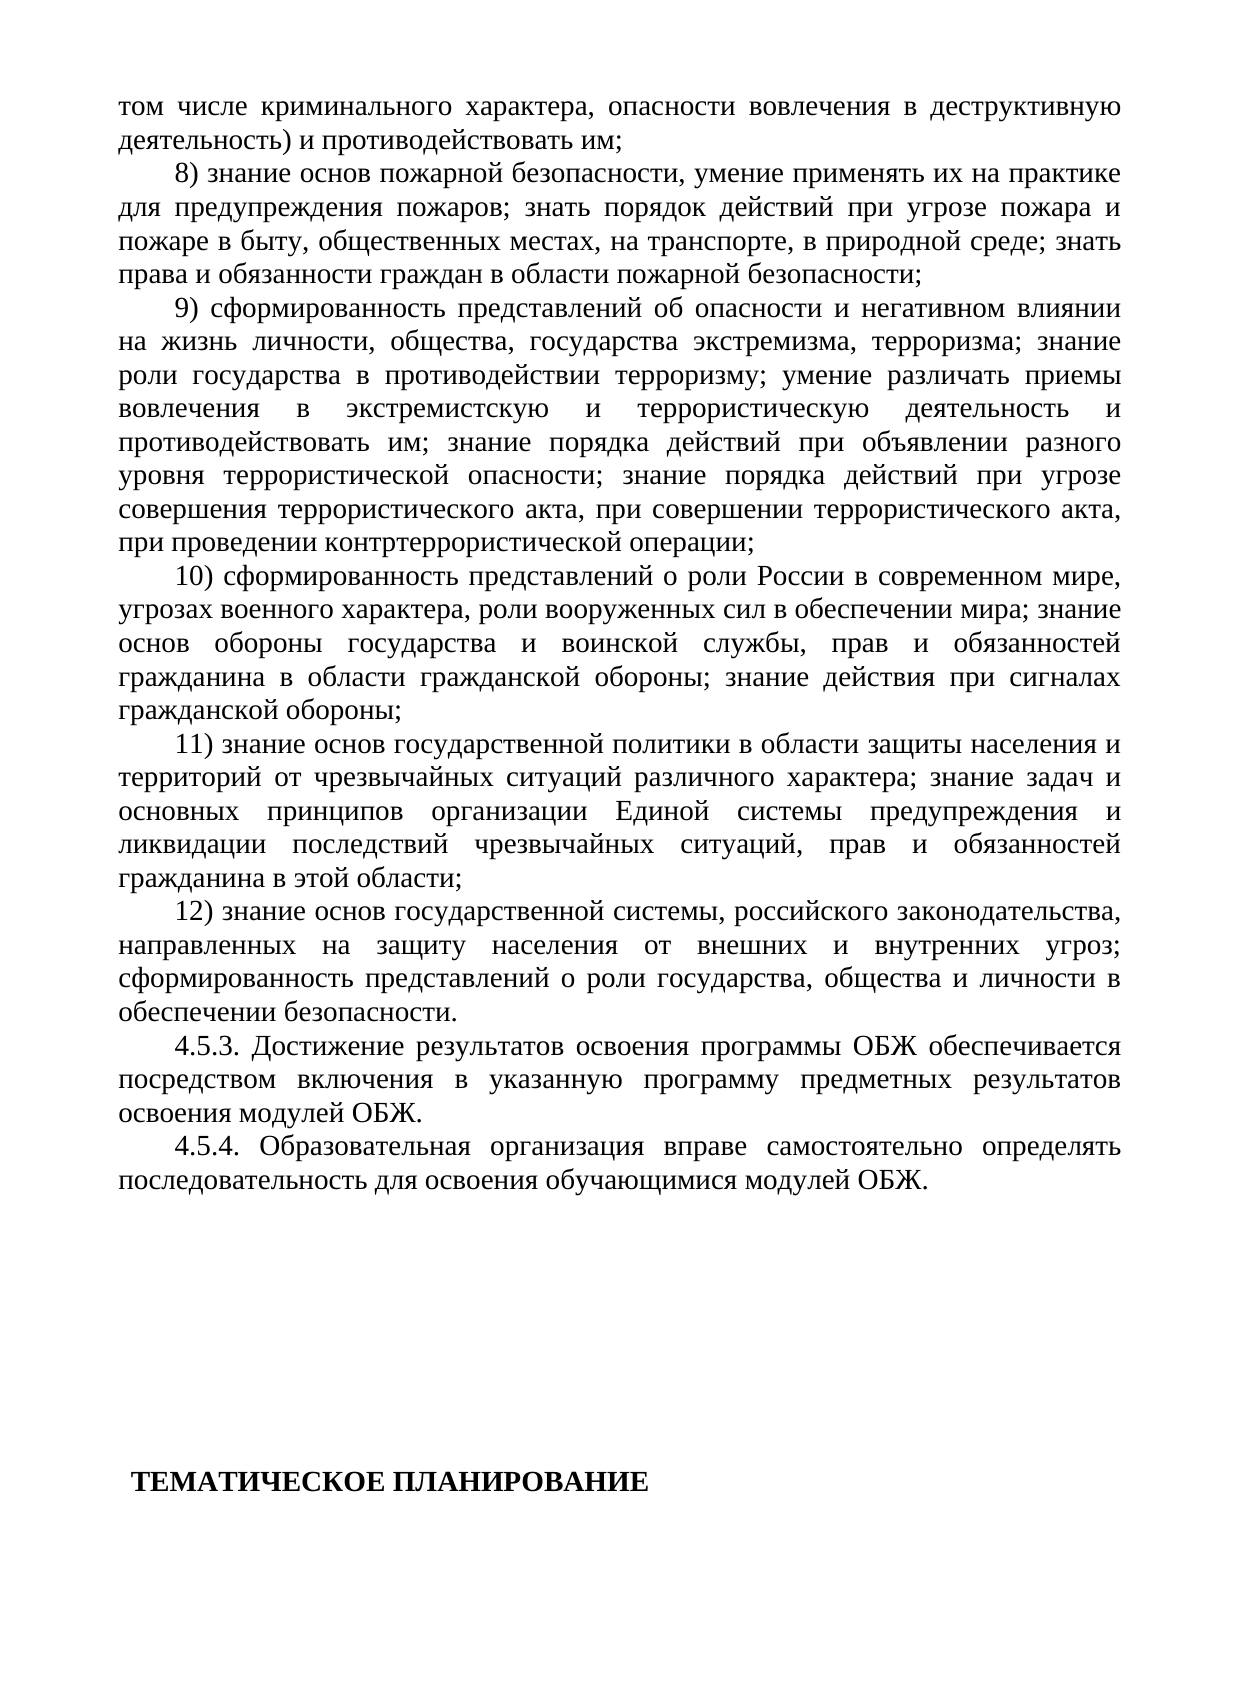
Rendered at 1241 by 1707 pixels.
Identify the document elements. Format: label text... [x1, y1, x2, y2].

text 11) знание основ государственной политики в области защиты населения и территорий от чрезвычайных ситуаций различного характера; знание задач и основных принципов организации Единой системы предупреждения и ликвидации последствий чрезвычайных ситуаций, прав и обязанностей гражданина в этой области; [118, 726, 1122, 893]
text 9) сформированность представлений об опасности и негативном влиянии на жизнь личности, общества, государства экстремизма, терроризма; знание роли государства в противодействии терроризму; умение различать приемы вовлечения в экстремистскую и террористическую деятельность и противодействовать им; знание порядка действий при объявлении разного уровня террористической опасности; знание порядка действий при угрозе совершения террористического акта, при совершении террористического акта, при проведении контртеррористической операции; [118, 290, 1122, 558]
text ТЕМАТИЧЕСКОЕ ПЛАНИРОВАНИЕ [131, 1464, 1122, 1497]
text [118, 88, 1122, 156]
text 4.5.4. Образовательная организация вправе самостоятельно определять последовательность для освоения обучающимися модулей ОБЖ. [118, 1128, 1122, 1195]
text 12) знание основ государственной системы, российского законодательства, направленных на защиту населения от внешних и внутренних угроз; сформированность представлений о роли государства, общества и личности в обеспечении безопасности. [118, 893, 1122, 1028]
text 10) сформированность представлений о роли России в современном мире, угрозах военного характера, роли вооруженных сил в обеспечении мира; знание основ обороны государства и воинской службы, прав и обязанностей гражданина в области гражданской обороны; знание действия при сигналах гражданской обороны; [118, 558, 1122, 726]
text 4.5.3. Достижение результатов освоения программы ОБЖ обеспечивается посредством включения в указанную программу предметных результатов освоения модулей ОБЖ. [118, 1028, 1122, 1128]
text 8) знание основ пожарной безопасности, умение применять их на практике для предупреждения пожаров; знать порядок действий при угрозе пожара и пожаре в быту, общественных местах, на транспорте, в природной среде; знать права и обязанности граждан в области пожарной безопасности; [118, 156, 1122, 290]
